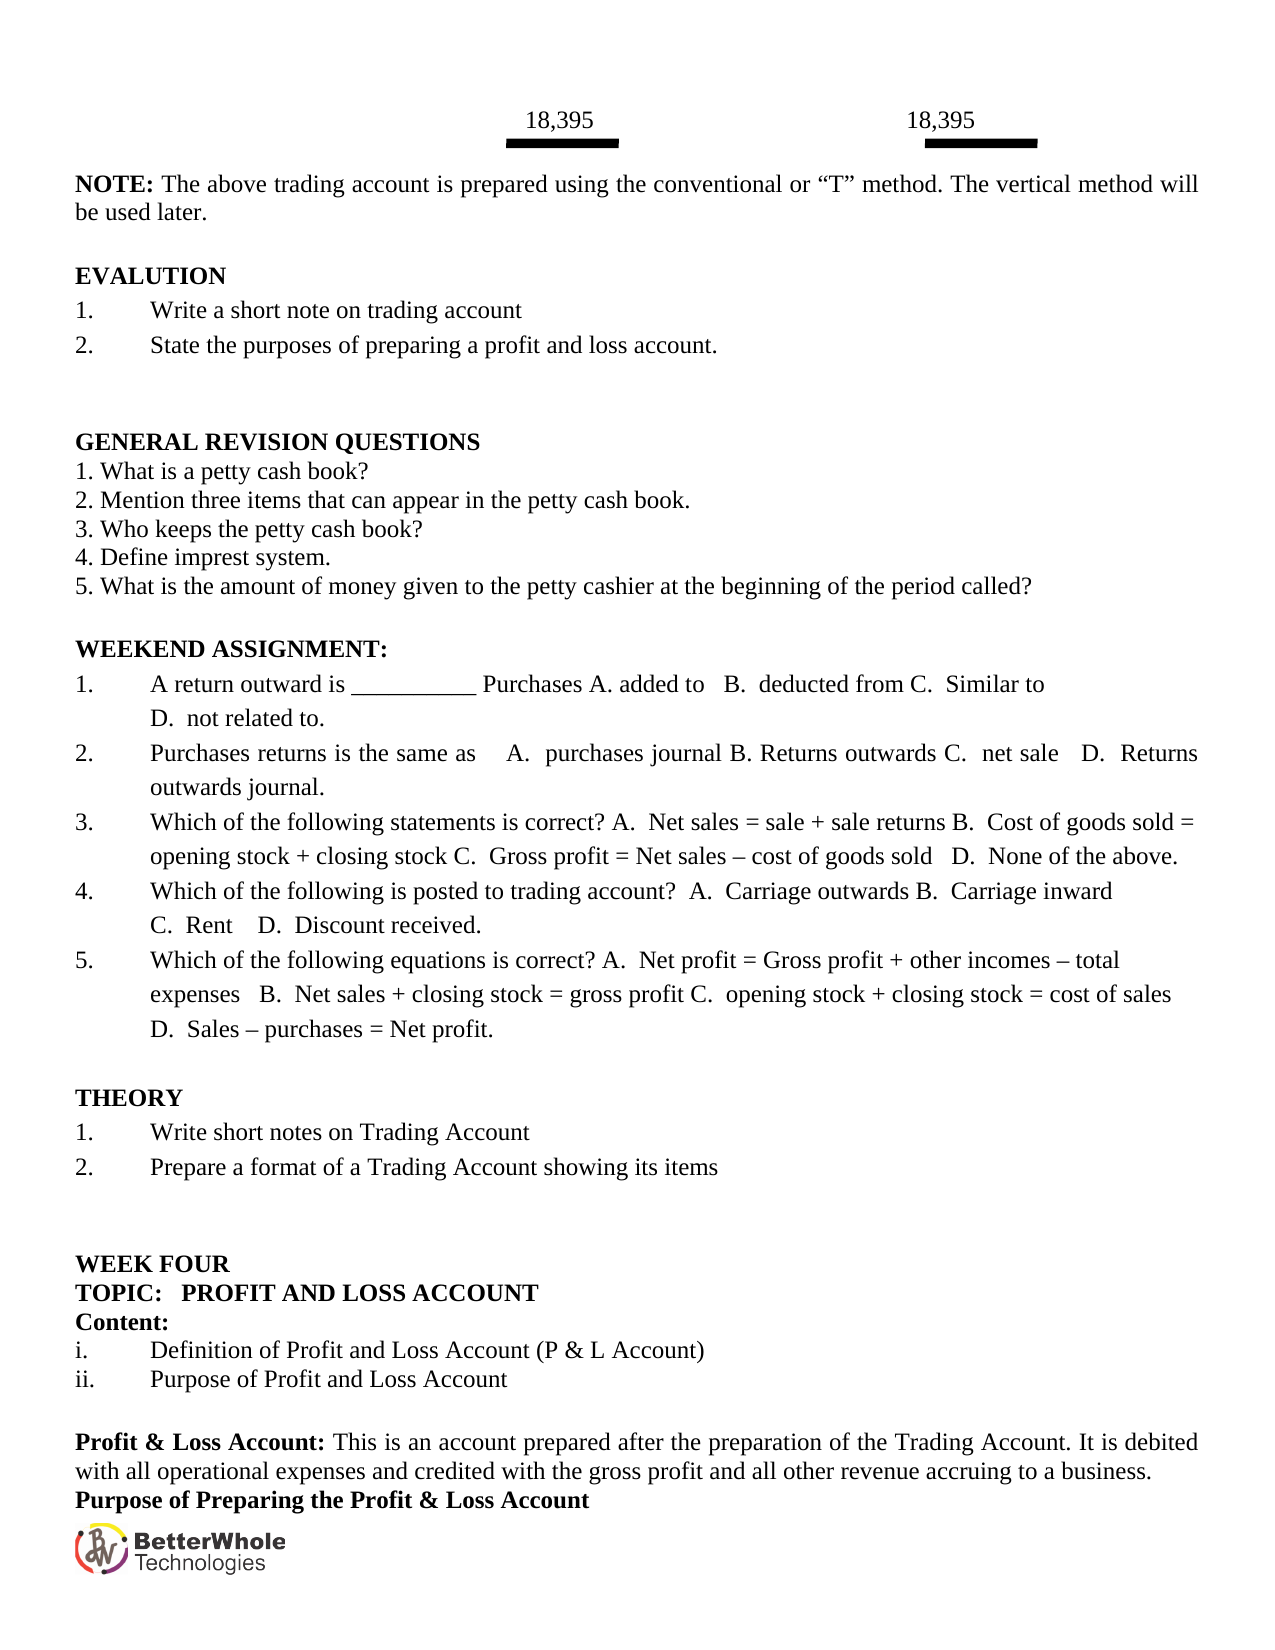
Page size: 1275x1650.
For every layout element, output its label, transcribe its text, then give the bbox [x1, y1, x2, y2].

list Write a short note on trading account [75, 295, 1200, 324]
list Definition of Profit and Loss Account (P & L Account) [75, 1336, 1200, 1364]
text 3. Who keeps the petty cash book? [75, 514, 1275, 542]
text D. not related to. [150, 703, 1200, 732]
picture [75, 1523, 285, 1575]
text Purpose of Preparing the Profit & Loss Account [75, 1485, 1200, 1514]
list State the purposes of preparing a profit and loss account. [75, 330, 1200, 358]
text WEEKEND ASSIGNMENT: [75, 634, 1200, 663]
text 4. Define imprest system. [75, 542, 1275, 571]
list Write short notes on Trading Account [75, 1117, 1200, 1146]
text WEEK FOUR [75, 1249, 1200, 1278]
list Purchases returns is the same as A. purchases journal B. Returns outwards C. net sale D. Returns outwards journal. [75, 738, 1200, 801]
text TOPIC: PROFIT AND LOSS ACCOUNT [75, 1278, 1200, 1307]
text THEORY [75, 1083, 1200, 1111]
text 2. Mention three items that can appear in the petty cash book. [75, 485, 1275, 514]
text Content: [75, 1307, 1200, 1336]
text 2. Prepare a format of a Trading Account showing its items [75, 1152, 1200, 1180]
text 1. What is a petty cash book? [75, 456, 1275, 485]
list Which of the following statements is correct? A. Net sales = sale + sale returns B. Cost of goods sold = opening stock + closing stock C. Gross profit = Net sales – cost of goods sold D. None of the above. [75, 807, 1200, 870]
text 5. What is the amount of money given to the petty cashier at the beginning of the period called? [75, 571, 1275, 600]
text C. Rent D. Discount received. [150, 910, 1200, 939]
list Purpose of Profit and Loss Account [75, 1364, 1200, 1393]
list Which of the following is posted to trading account? A. Carriage outwards B. Carriage inward [75, 876, 1200, 904]
text Profit & Loss Account: This is an account prepared after the preparation of the Trading Account. It is debited with all operational expenses and credited with the gross profit and all other revenue accruing to a business. [75, 1427, 1200, 1485]
text EVALUTION [75, 261, 1200, 289]
list A return outward is __________ Purchases A. added to B. deducted from C. Similar to [75, 669, 1200, 698]
text GENERAL REVISION QUESTIONS [75, 427, 1275, 456]
text 18,395 18,395 [75, 106, 1200, 134]
text NOTE: The above trading account is prepared using the conventional or “T” method. The vertical method will be used later. [75, 169, 1200, 226]
list Which of the following equations is correct? A. Net profit = Gross profit + other incomes – total expenses B. Net sales + closing stock = gross profit C. opening stock + closing stock = cost of sales D. Sales – purchases = Net profit. [75, 945, 1200, 1042]
